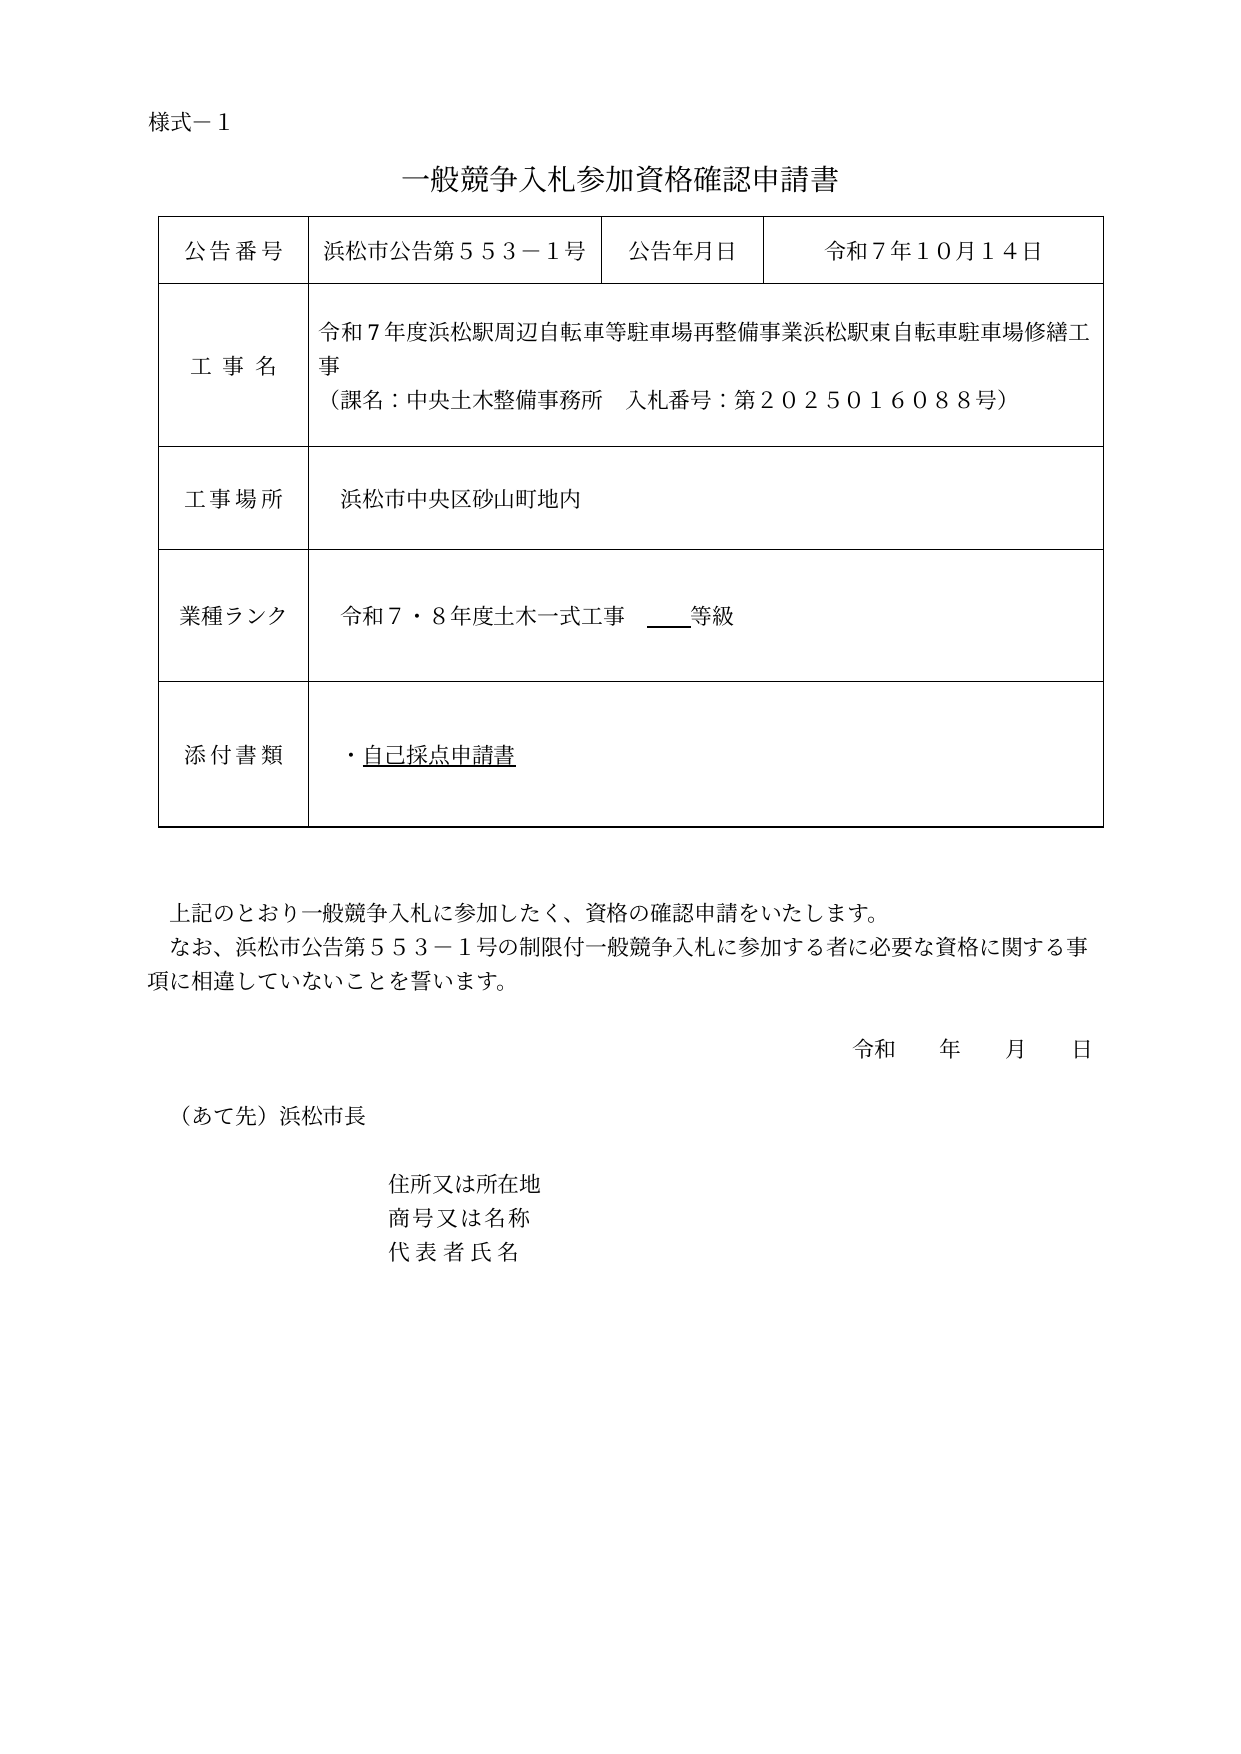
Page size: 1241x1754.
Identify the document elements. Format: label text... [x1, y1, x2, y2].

table_header 公告番号 [159, 217, 308, 283]
table_cell 令和７・８年度土木一式工事 等級 [309, 550, 1103, 681]
table_header 浜松市公告第５５３－１号 [309, 217, 601, 283]
table_header 公告年月日 [602, 217, 763, 283]
table_cell 令和7年度浜松駅周辺自転車等駐車場再整備事業浜松駅東自転車駐車場修繕工事 （課名：中央土木整備事務所 入札番号：第２０２５０１６０８８号） [309, 284, 1103, 446]
text 商号又は名称 [148, 1200, 1092, 1234]
table_cell 添付書類 [159, 682, 308, 826]
table_cell 浜松市中央区砂山町地内 [309, 447, 1103, 549]
text 令和 年 月 日 [148, 1031, 1092, 1064]
list 様式－１ [148, 104, 1092, 138]
text なお、浜松市公告第５５３－１号の制限付一般競争入札に参加する者に必要な資格に関する事項に相違していないことを誓います。 [148, 929, 1092, 997]
table_cell 工事名 [159, 284, 308, 446]
table_cell 工事場所 [159, 447, 308, 549]
text 住所又は所在地 [148, 1166, 1092, 1200]
list 一般競争入札参加資格確認申請書 [148, 157, 1092, 199]
text 代表者氏名 [148, 1234, 1092, 1268]
table_cell ・自己採点申請書 [309, 682, 1103, 826]
text （あて先）浜松市長 [148, 1098, 1092, 1132]
text 上記のとおり一般競争入札に参加したく、資格の確認申請をいたします。 [148, 895, 1092, 929]
table_cell 業種ランク [159, 550, 308, 681]
table_header 令和７年１０月１４日 [764, 217, 1103, 283]
